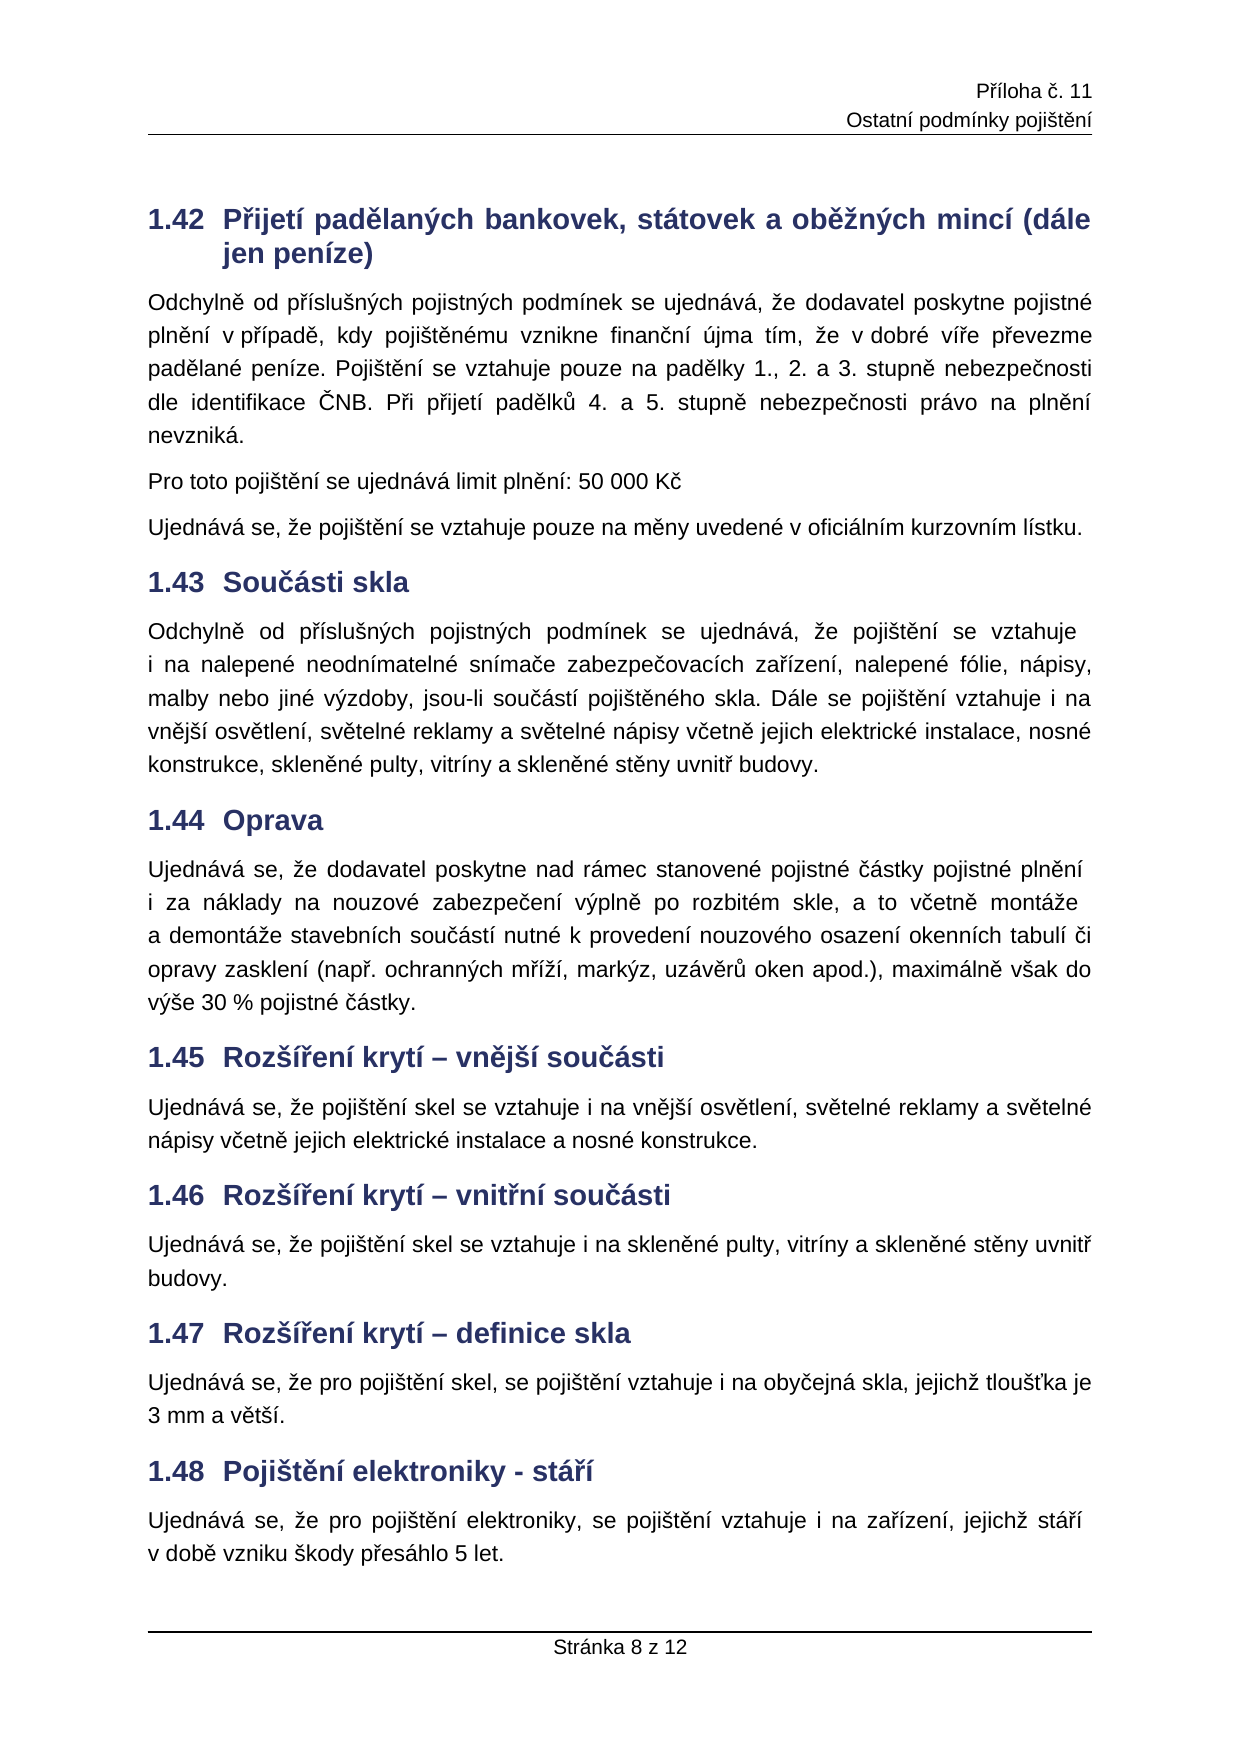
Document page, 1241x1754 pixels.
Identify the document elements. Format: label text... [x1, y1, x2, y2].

subtitle Rozšíření krytí – vnější součásti [148, 1041, 1092, 1074]
text Ujednává se, že dodavatel poskytne nad rámec stanovené pojistné částky pojistné plnění i za náklady na nouzové zabezpečení výplně po rozbitém skle, a to včetně montáže a demontáže stavebních součástí nutné k provedení nouzového osazení okenních tabulí či opravy zasklení (např. ochranných mříží, markýz, uzávěrů oken apod.), maximálně však do výše 30 % pojistné částky. [148, 849, 1092, 1016]
text Odchylně od příslušných pojistných podmínek se ujednává, že pojištění se vztahuje i na nalepené neodnímatelné snímače zabezpečovacích zařízení, nalepené fólie, nápisy, malby nebo jiné výzdoby, jsou-li součástí pojištěného skla. Dále se pojištění vztahuje i na vnější osvětlení, světelné reklamy a světelné nápisy včetně jejich elektrické instalace, nosné konstrukce, skleněné pulty, vitríny a skleněné stěny uvnitř budovy. [148, 611, 1092, 778]
text Ujednává se, že pojištění skel se vztahuje i na vnější osvětlení, světelné reklamy a světelné nápisy včetně jejich elektrické instalace a nosné konstrukce. [148, 1087, 1092, 1153]
subtitle Rozšíření krytí – definice skla [148, 1316, 1092, 1349]
text Ujednává se, že pro pojištění skel, se pojištění vztahuje i na obyčejná skla, jejichž tloušťka je 3 mm a větší. [148, 1362, 1092, 1429]
subtitle Přijetí padělaných bankovek, státovek a oběžných mincí (dále jen peníze) [148, 202, 1092, 269]
subtitle Pojištění elektroniky - stáří [148, 1454, 1092, 1487]
subtitle Rozšíření krytí – vnitřní součásti [148, 1178, 1092, 1212]
text Odchylně od příslušných pojistných podmínek se ujednává, že dodavatel poskytne pojistné plnění v případě, kdy pojištěnému vznikne finanční újma tím, že v dobré víře převezme padělané peníze. Pojištění se vztahuje pouze na padělky 1., 3. stupně nebezpečnosti dle identifikace ČNB. Při přijetí padělků 5. stupně nebezpečnosti právo na plnění nevzniká. [148, 282, 1092, 448]
text Pro toto pojištění se ujednává limit plnění: 50 000 Kč [148, 461, 1092, 494]
text Ujednává se, že pojištění se vztahuje pouze na měny uvedené v oficiálním kurzovním lístku. [148, 507, 1092, 540]
subtitle Oprava [148, 803, 1092, 836]
text Ujednává se, že pro pojištění elektroniky, se pojištění vztahuje i na zařízení, jejichž stáří v době vzniku škody přesáhlo 5 let. [148, 1500, 1092, 1566]
subtitle Součásti skla [148, 565, 1092, 599]
text Ujednává se, že pojištění skel se vztahuje i na skleněné pulty, vitríny a skleněné stěny uvnitř budovy. [148, 1224, 1092, 1291]
